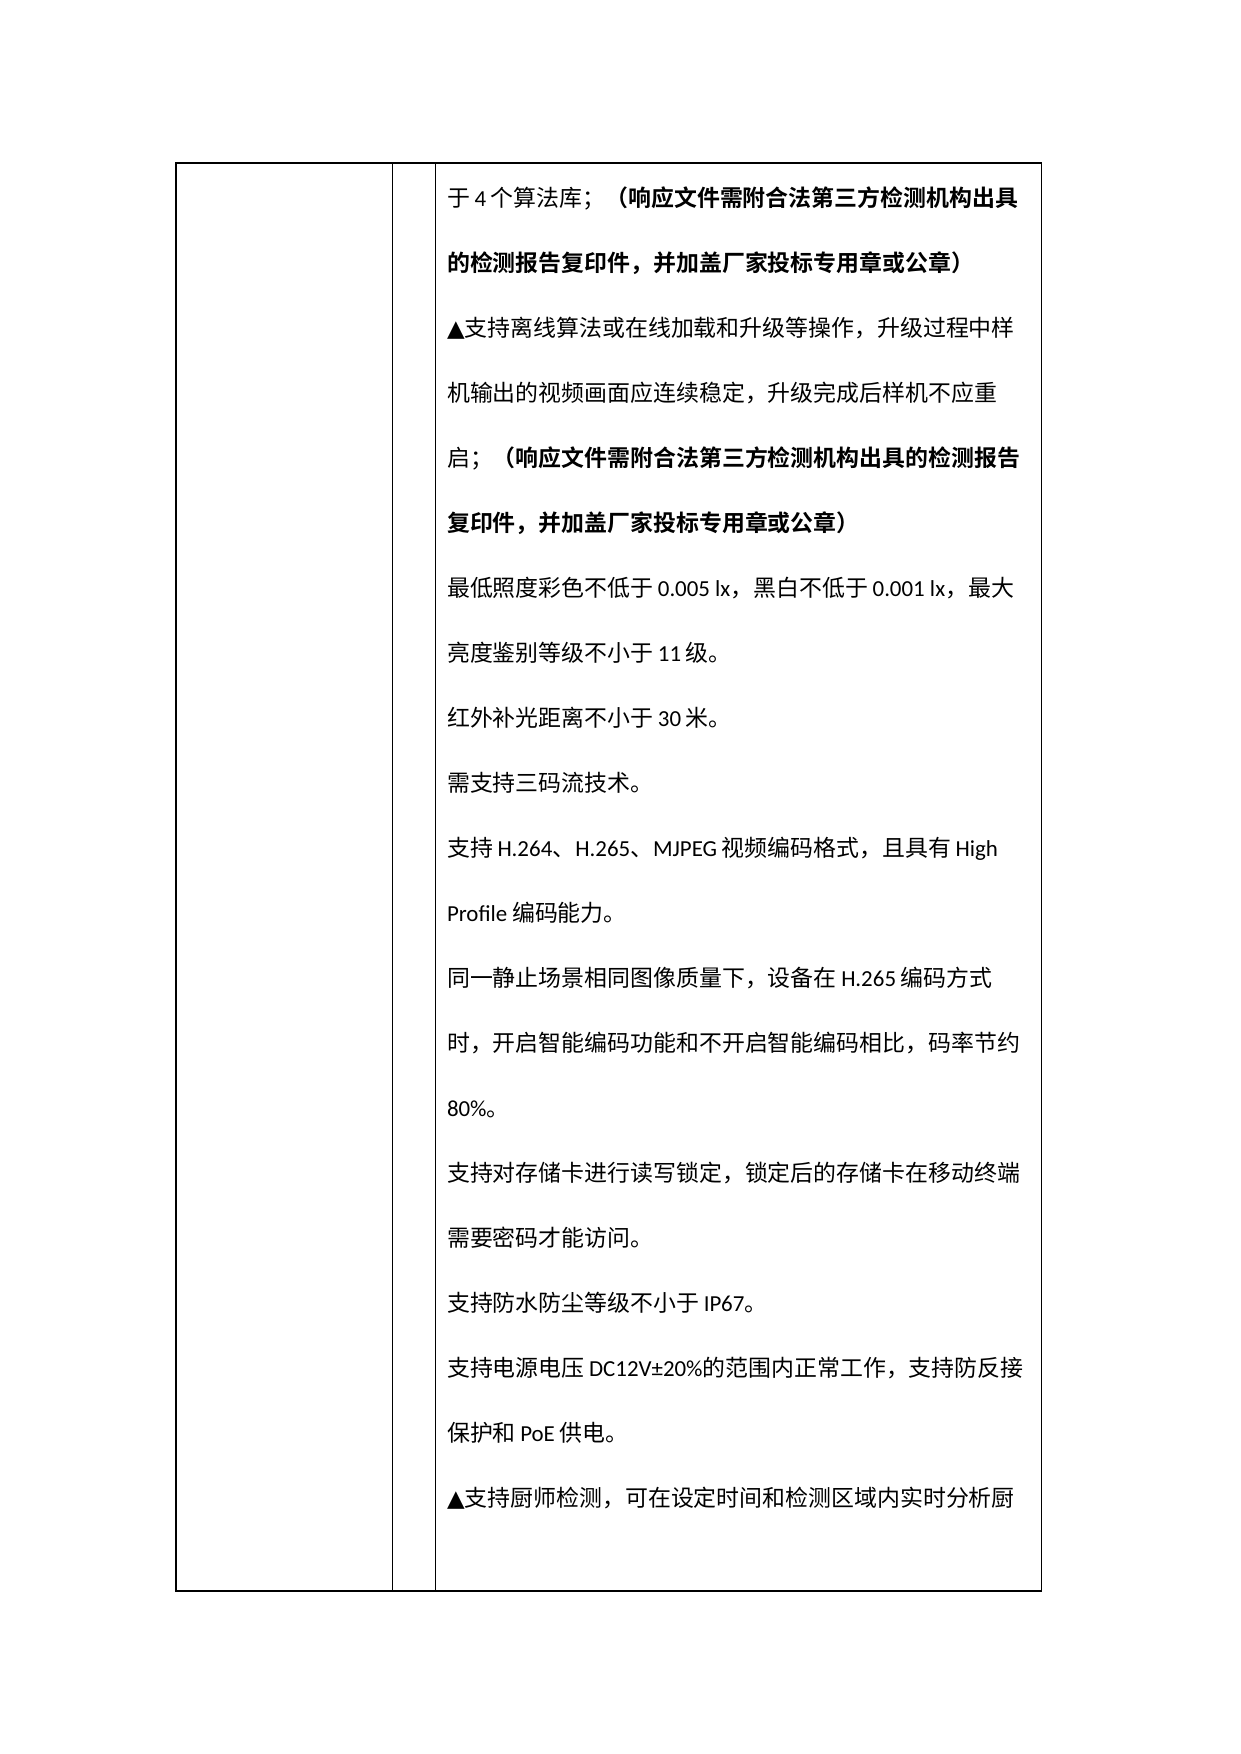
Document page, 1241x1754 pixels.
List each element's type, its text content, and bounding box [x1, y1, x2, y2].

table_cell [177, 164, 392, 1590]
table_cell 1 [393, 164, 435, 1590]
table_cell 一、技术参数要求 [436, 164, 1041, 1590]
